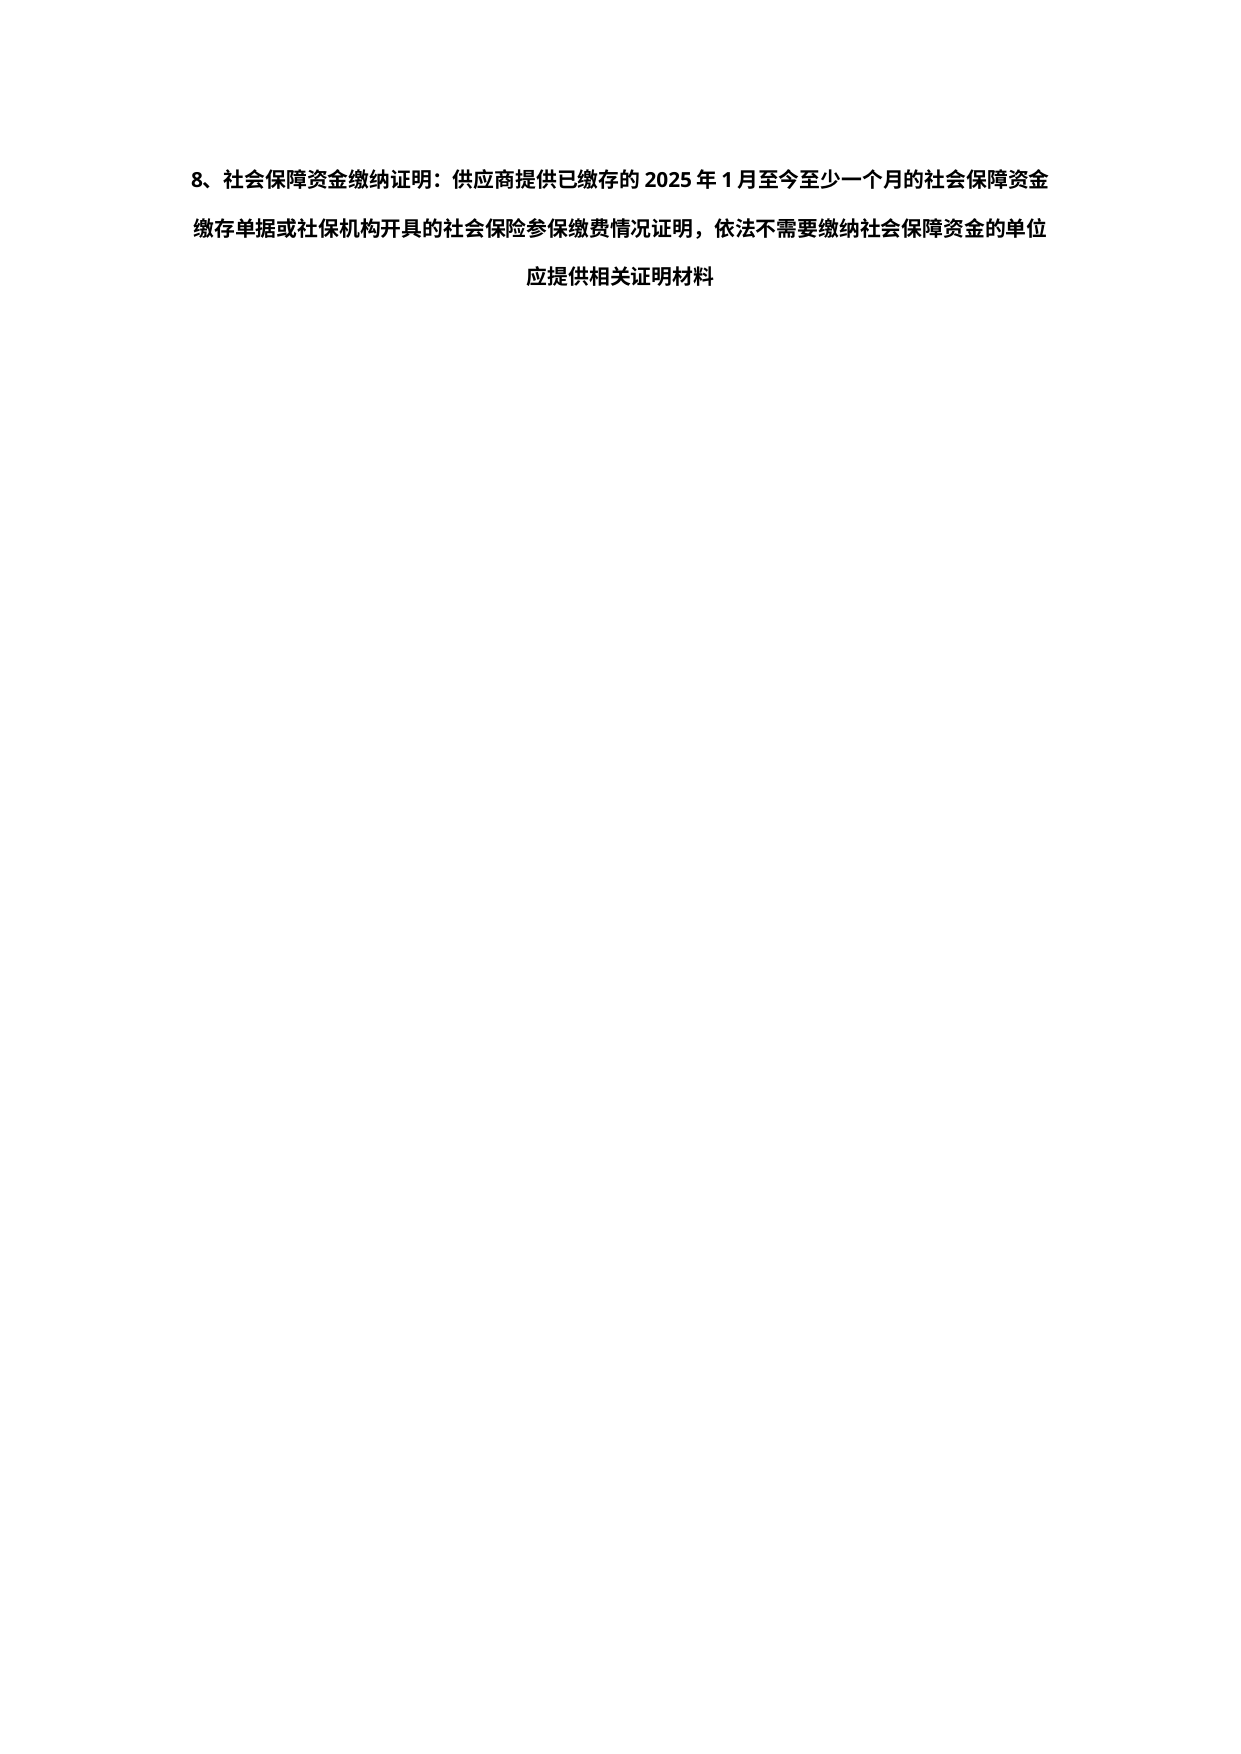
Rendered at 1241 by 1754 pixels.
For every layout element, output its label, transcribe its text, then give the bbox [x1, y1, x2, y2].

subtitle 8、社会保障资金缴纳证明：供应商提供已缴存的2025年1月至今至少一个月的社会保障资金缴存单据或社保机构开具的社会保险参保缴费情况证明，依法不需要缴纳社会保障资金的单位应提供相关证明材料 [187, 162, 1053, 292]
